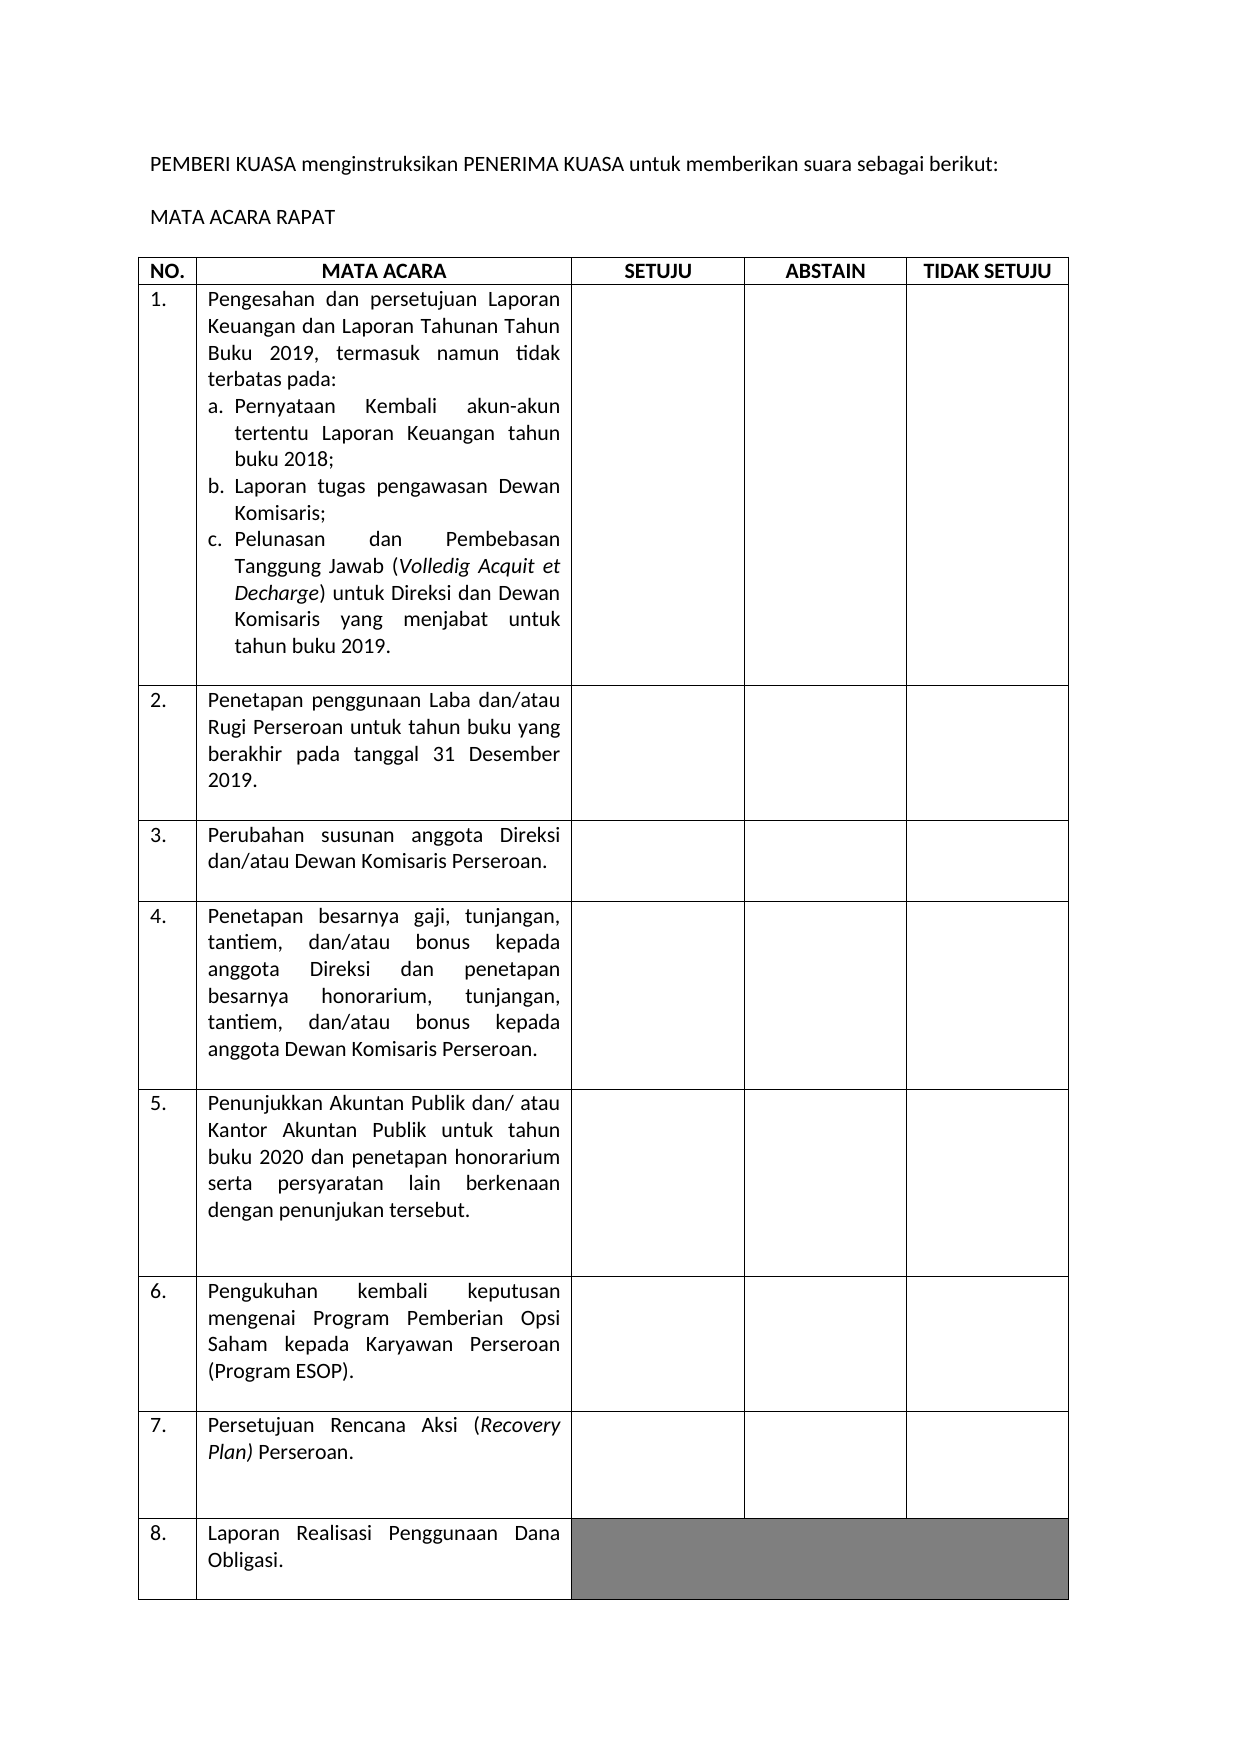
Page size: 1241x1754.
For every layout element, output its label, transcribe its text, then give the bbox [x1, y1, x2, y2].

table_cell Pengesahan dan persetujuan Laporan Keuangan dan Laporan Tahunan Tahun Buku 2019, termasuk namun tidak terbatas pada: Pernyataan Kembali akun-akun tertentu Laporan Keuangan tahun buku 2018; Laporan tugas pengawasan Dewan Komisaris; Pelunasan dan Pembebasan Tanggung Jawab (Volledig Acquit et Decharge) untuk Direksi dan Dewan Komisaris yang menjabat untuk tahun buku 2019. [197, 285, 571, 685]
table_cell [745, 285, 906, 685]
table_cell [745, 686, 906, 820]
table_header SETUJU [572, 258, 744, 284]
table_cell [907, 686, 1068, 820]
table_cell 1. [139, 285, 196, 685]
table_cell [745, 902, 906, 1088]
table_cell [907, 902, 1068, 1088]
table_cell 6. [139, 1277, 196, 1411]
table_cell 3. [139, 821, 196, 901]
table_cell Penetapan penggunaan Laba dan/atau Rugi Perseroan untuk tahun buku yang berakhir pada tanggal 31 Desember 2019. [197, 686, 571, 820]
table_cell 2. [139, 686, 196, 820]
table_cell [572, 1277, 744, 1411]
table_cell [572, 285, 744, 685]
table_cell [572, 1519, 1068, 1599]
table_cell [745, 1412, 906, 1518]
table_cell [745, 1277, 906, 1411]
table_header MATA ACARA [197, 258, 571, 284]
table_cell 5. [139, 1090, 196, 1276]
table_cell [907, 1412, 1068, 1518]
table_cell [572, 686, 744, 820]
table_cell [907, 1277, 1068, 1411]
table_cell [572, 902, 744, 1088]
table_cell Perubahan susunan anggota Direksi dan/atau Dewan Komisaris Perseroan. [197, 821, 571, 901]
table_cell [572, 821, 744, 901]
text PEMBERI KUASA menginstruksikan PENERIMA KUASA untuk memberikan suara sebagai berikut: [150, 150, 1090, 177]
table_cell [745, 1090, 906, 1276]
table_cell [572, 1090, 744, 1276]
table_cell [907, 821, 1068, 901]
table_cell [907, 1090, 1068, 1276]
table_cell [745, 821, 906, 901]
table_cell [907, 285, 1068, 685]
table_cell Persetujuan Rencana Aksi (Recovery Plan) Perseroan. [197, 1412, 571, 1518]
table_cell 4. [139, 902, 196, 1088]
table_header ABSTAIN [745, 258, 906, 284]
text MATA ACARA RAPAT [150, 203, 1090, 230]
table_cell 8. [139, 1519, 196, 1599]
table_cell Penetapan besarnya gaji, tunjangan, tantiem, dan/atau bonus kepada anggota Direksi dan penetapan besarnya honorarium, tunjangan, tantiem, dan/atau bonus kepada anggota Dewan Komisaris Perseroan. [197, 902, 571, 1088]
table_header TIDAK SETUJU [907, 258, 1068, 284]
table_cell 7. [139, 1412, 196, 1518]
table_cell Penunjukkan Akuntan Publik dan/ atau Kantor Akuntan Publik untuk tahun buku 2020 dan penetapan honorarium serta persyaratan lain berkenaan dengan penunjukan tersebut. [197, 1090, 571, 1276]
table_cell [572, 1412, 744, 1518]
table_cell Pengukuhan kembali keputusan mengenai Program Pemberian Opsi Saham kepada Karyawan Perseroan (Program ESOP). [197, 1277, 571, 1411]
table_header NO. [139, 258, 196, 284]
table_cell Laporan Realisasi Penggunaan Dana Obligasi. [197, 1519, 571, 1599]
